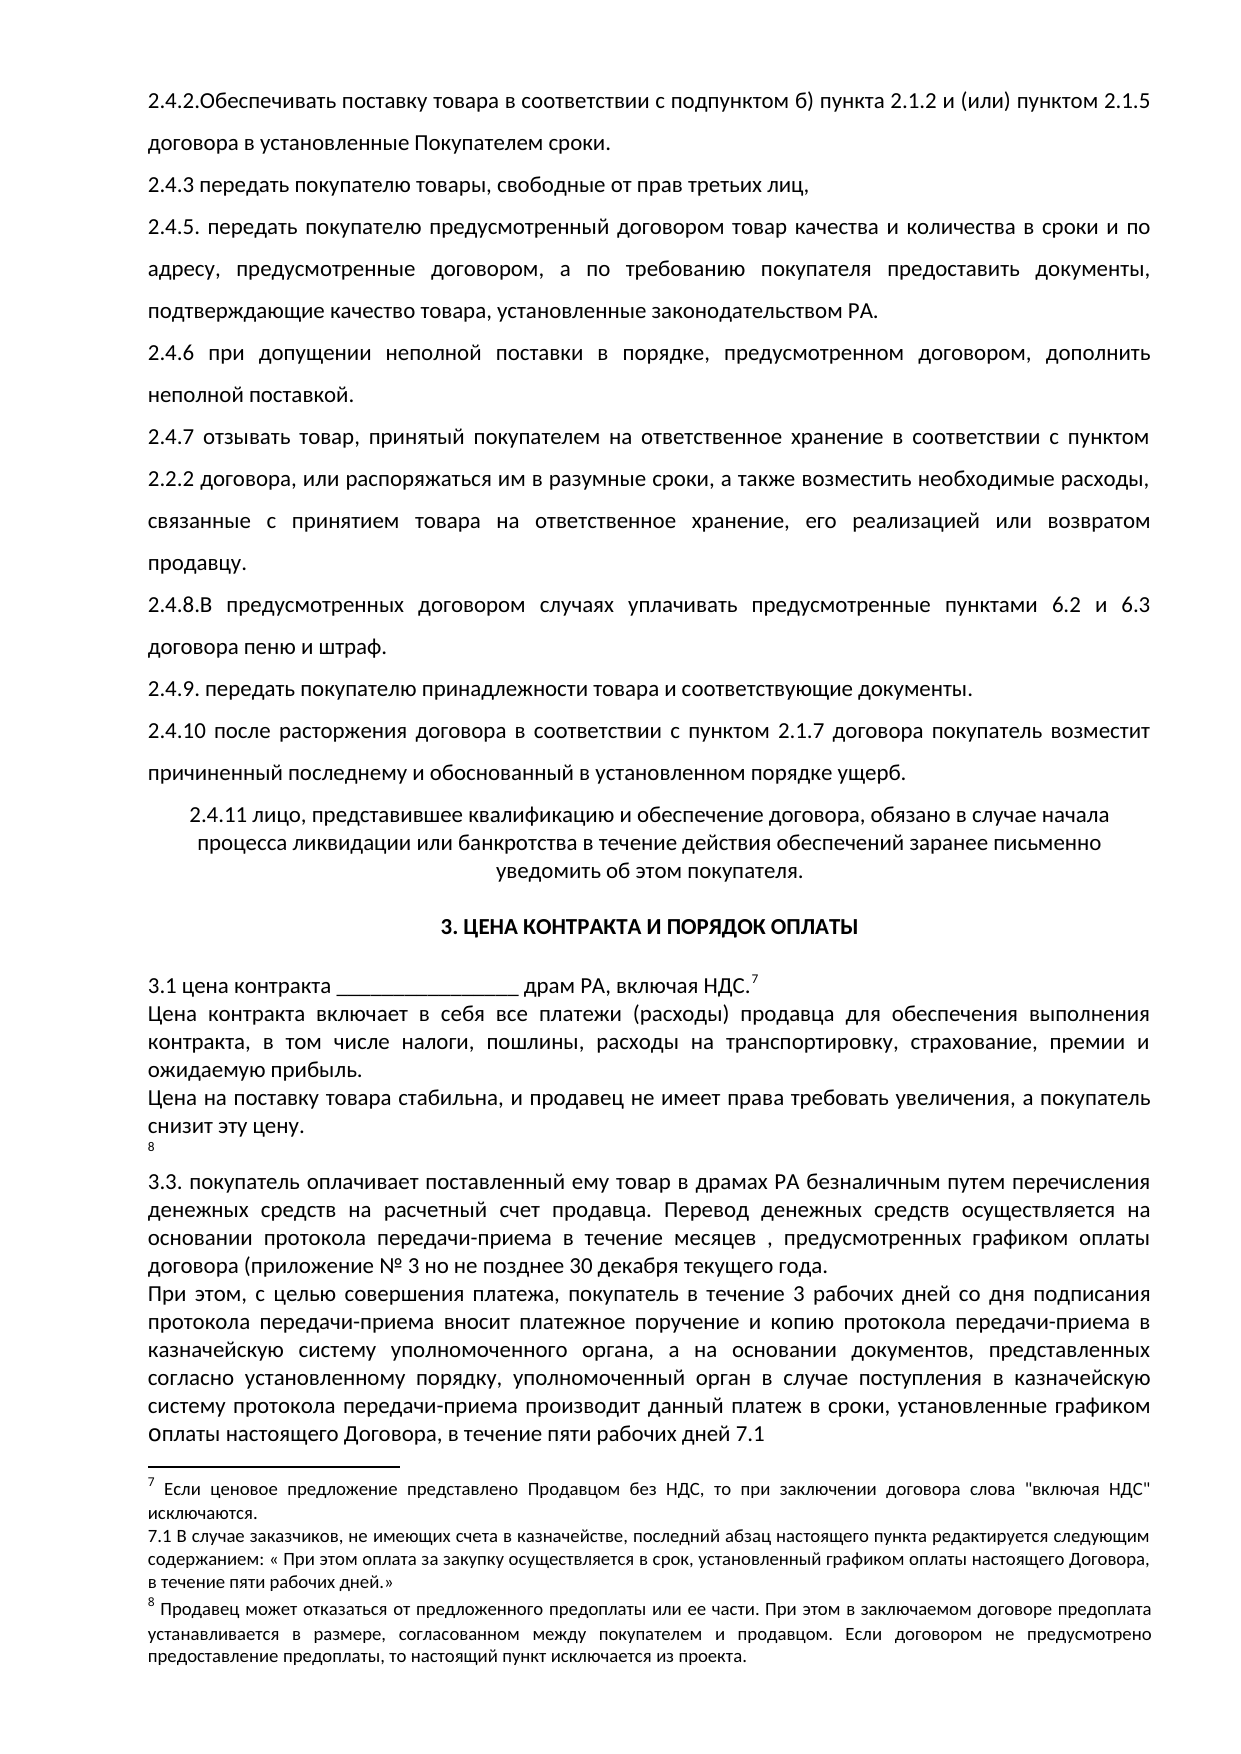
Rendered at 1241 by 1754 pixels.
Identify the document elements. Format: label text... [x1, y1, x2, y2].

text 2.4.5. передать покупателю предусмотренный договором товар качества и количества в сроки и по адресу, предусмотренные договором, а по требованию покупателя предоставить документы, подтверждающие качество товара, установленные законодательством РА. [148, 212, 1152, 324]
text 3.1 цена контракта ________________ драм РА, включая НДС. [148, 971, 1152, 999]
text 2.4.10 после расторжения договора в соответствии с пунктом 2.1.7 договора покупатель возместит причиненный последнему и обоснованный в установленном порядке ущерб. [148, 716, 1152, 786]
text Цена на поставку товара стабильна, и продавец не имеет права требовать увеличения, а покупатель снизит эту цену. [148, 1083, 1152, 1139]
text 3. ЦЕНА КОНТРАКТА И ПОРЯДОК ОПЛАТЫ [148, 912, 1152, 940]
text 2.4.11 лицо, представившее квалификацию и обеспечение договора, обязано в случае начала процесса ликвидации или банкротства в течение действия обеспечений заранее письменно уведомить об этом покупателя. [148, 800, 1152, 884]
text 3.3. покупатель оплачивает поставленный ему товар в драмах РА безналичным путем перечисления денежных средств на расчетный счет продавца. Перевод денежных средств осуществляется на основании протокола передачи-приема в течение месяцев , предусмотренных графиком оплаты договора (приложение № 3 но не позднее 30 декабря текущего года. [148, 1167, 1152, 1279]
text 2.4.3 передать покупателю товары, свободные от прав третьих лиц, [148, 170, 1152, 198]
text Цена контракта включает в себя все платежи (расходы) продавца для обеспечения выполнения контракта, в том числе налоги, пошлины, расходы на транспортировку, страхование, премии и ожидаемую прибыль. [148, 999, 1152, 1083]
text 2.4.2.Обеспечивать поставку товара в соответствии с подпунктом б) пункта 2.1.2 и (или) пунктом 2.1.5 договора в установленные Покупателем сроки. [148, 86, 1152, 156]
text 2.4.8.В предусмотренных договором случаях уплачивать предусмотренные пунктами 6.2 и 6.3 договора пеню и штраф. [148, 590, 1152, 660]
text 2.4.7 отзывать товар, принятый покупателем на ответственное хранение в соответствии с пунктом 2.2.2 договора, или распоряжаться им в разумные сроки, а также возместить необходимые расходы, связанные с принятием товара на ответственное хранение, его реализацией или возвратом продавцу. [148, 422, 1152, 576]
text 2.4.6 при допущении неполной поставки в порядке, предусмотренном договором, дополнить неполной поставкой. [148, 338, 1152, 408]
text 2.4.9. передать покупателю принадлежности товара и соответствующие документы. [148, 674, 1152, 702]
text При этом, с целью совершения платежа, покупатель в течение 3 рабочих дней со дня подписания протокола передачи-приема вносит платежное поручение и копию протокола передачи-приема в казначейскую систему уполномоченного органа, а на основании документов, представленных согласно установленному порядку, уполномоченный орган в случае поступления в казначейскую систему протокола передачи-приема производит данный платеж в сроки, установленные графиком օплаты настоящего Договора, в течение пяти рабочих дней 7.1 [148, 1279, 1152, 1447]
